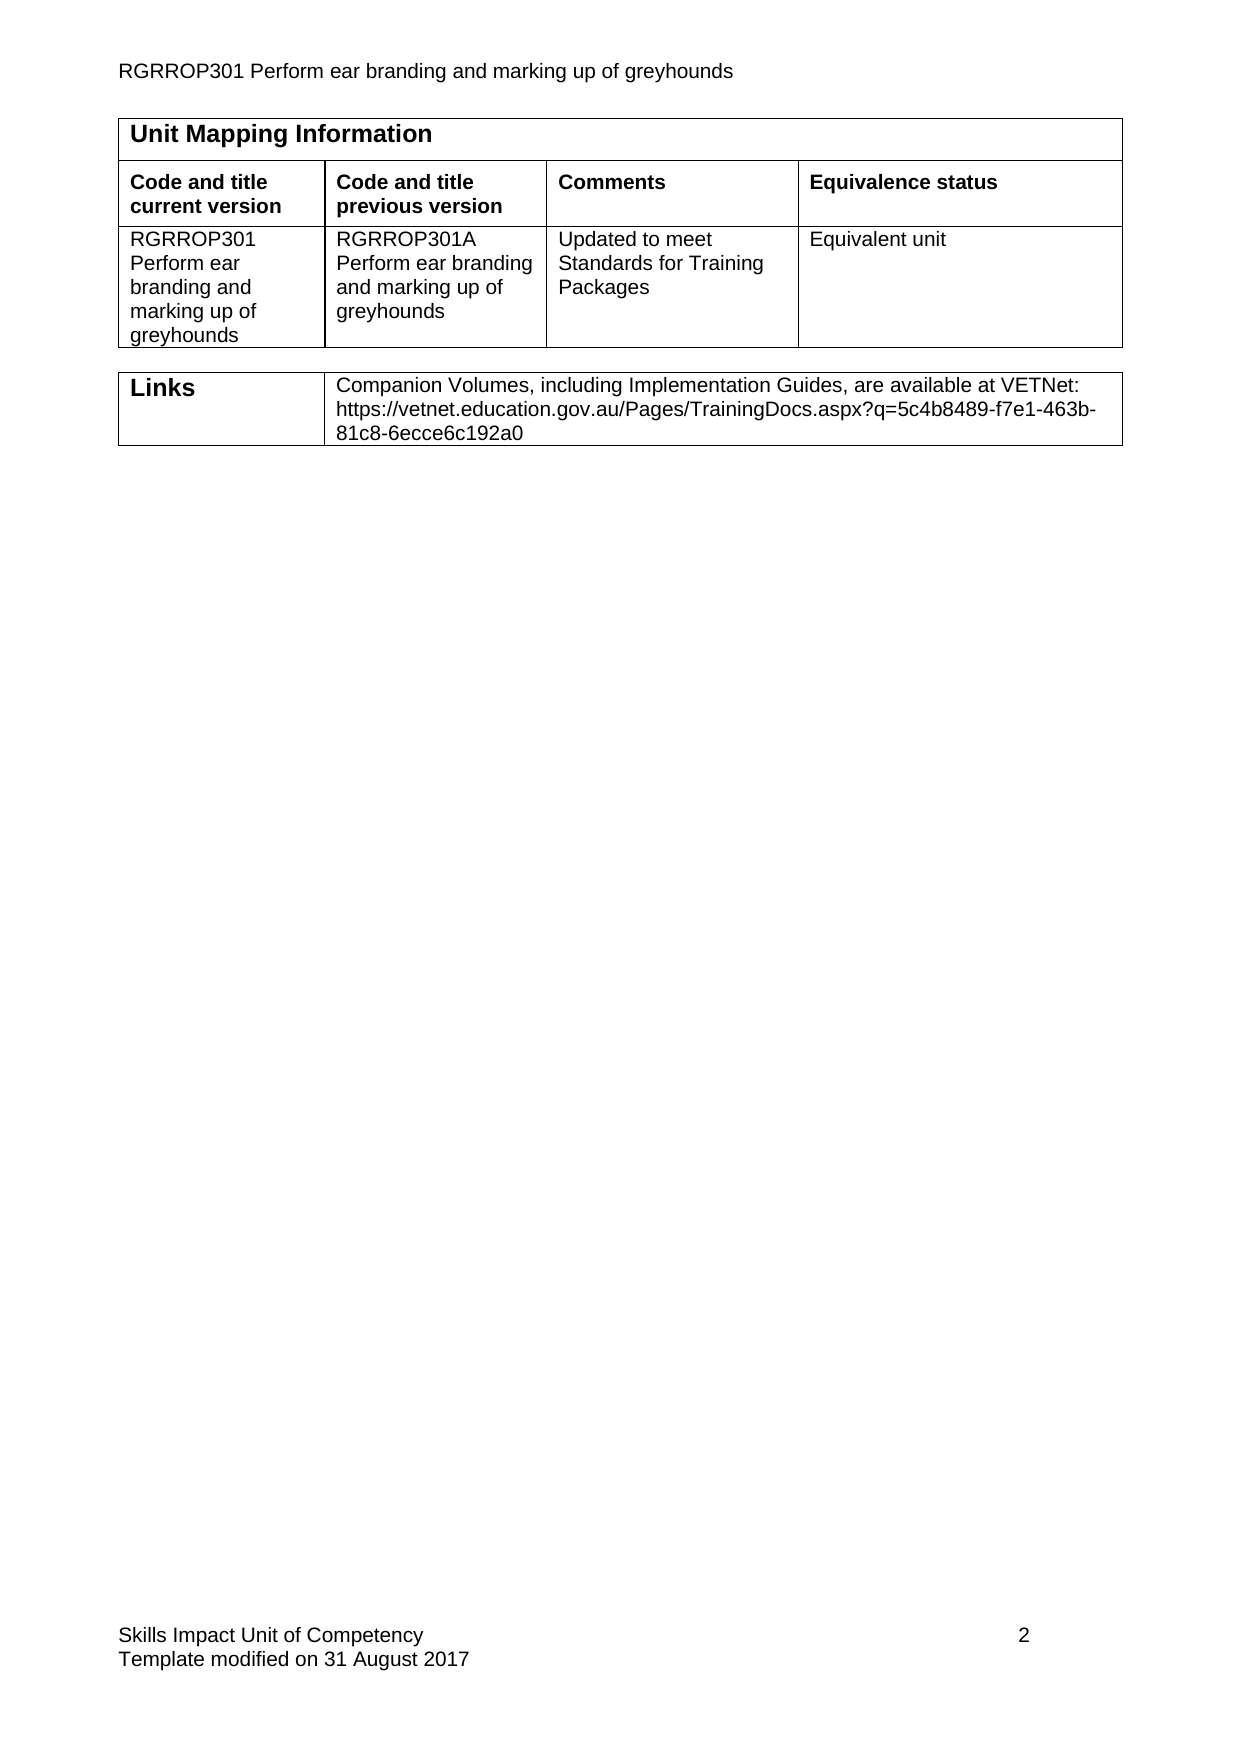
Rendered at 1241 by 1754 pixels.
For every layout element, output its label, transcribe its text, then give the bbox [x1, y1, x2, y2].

table_header Links [119, 373, 324, 445]
table_cell Comments [547, 161, 798, 226]
table_cell Equivalent unit [799, 227, 1122, 347]
table_cell Code and title current version [119, 161, 324, 226]
table_cell RGRROP301A Perform ear branding and marking up of greyhounds [326, 227, 546, 347]
table_cell RGRROP301 Perform ear branding and marking up of greyhounds [119, 227, 324, 347]
table_header Companion Volumes, including Implementation Guides, are available at VETNet: https://vetnet.education.gov.au/Pages/TrainingDocs.aspx?q=5c4b8489-f7e1-463b-81c8-6ecce6c192a0 [325, 373, 1122, 445]
table_cell Code and title previous version [326, 161, 546, 226]
table_cell Equivalence status [799, 161, 1122, 226]
table_header Unit Mapping Information [119, 119, 1122, 160]
table_cell Updated to meet Standards for Training Packages [547, 227, 798, 347]
